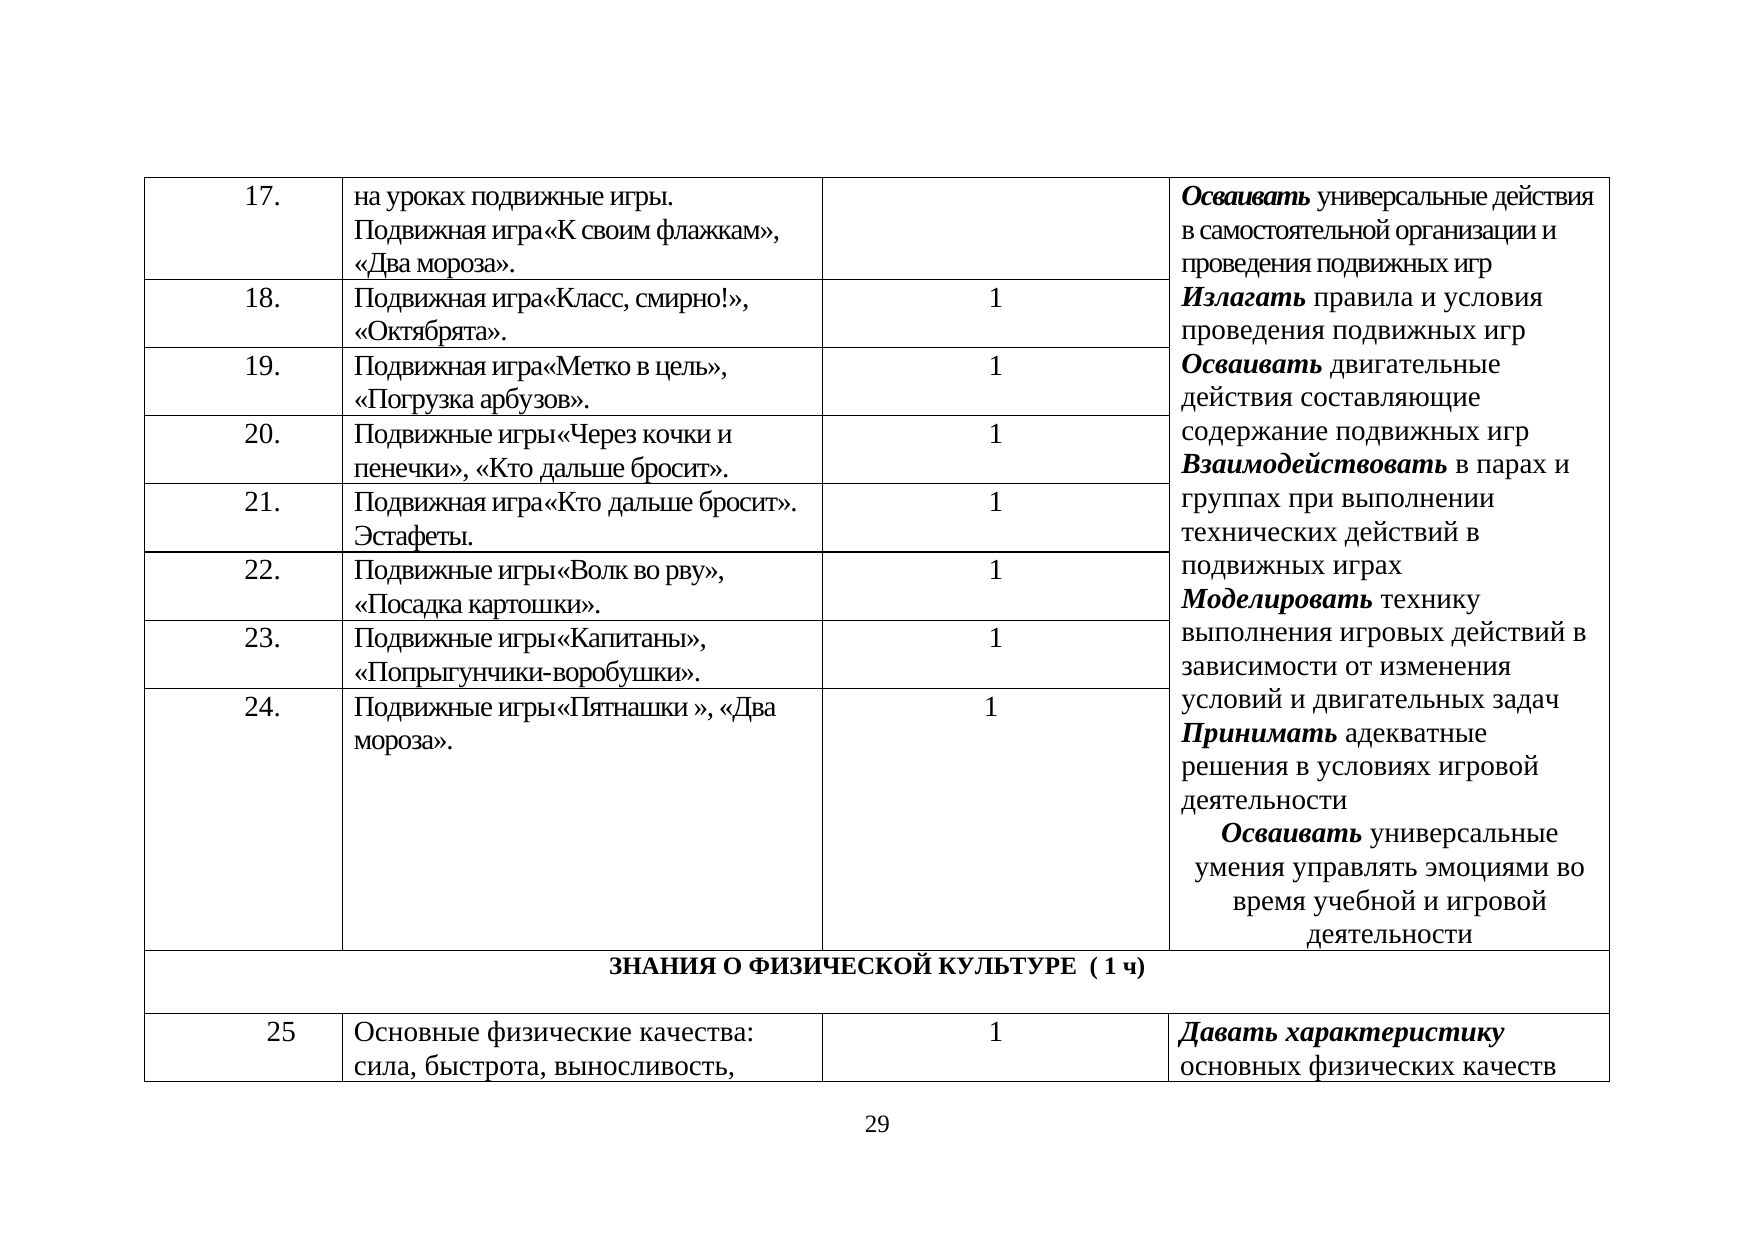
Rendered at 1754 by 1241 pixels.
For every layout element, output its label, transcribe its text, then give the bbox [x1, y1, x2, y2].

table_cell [1170, 178, 1609, 950]
table_cell 1 [823, 178, 1169, 279]
table_cell 24. [145, 689, 342, 950]
table_cell Подвижные игры«Волк во рву», «Посадка картошки». [343, 553, 822, 619]
table_cell 1 [823, 348, 1169, 415]
table_cell Подвижные игры«Пятнашки », «Два мороза». [343, 689, 822, 950]
table_cell 1 [823, 416, 1169, 483]
table_cell 22. [145, 553, 342, 619]
table_cell 1 [823, 280, 1169, 347]
table_cell 1 [823, 553, 1169, 619]
table_cell 18. [145, 280, 342, 347]
table_cell Подвижная игра«Метко в цель», «Погрузка арбузов». [343, 348, 822, 415]
table_cell Подвижная игра«Кто дальше бросит». Эстафеты. [343, 484, 822, 551]
table_cell 20. [145, 416, 342, 483]
table_cell 1 [823, 484, 1169, 551]
table_cell 1 [823, 1014, 1168, 1081]
table_cell Подвижные игры«Капитаны», «Попрыгунчики-воробушки». [343, 621, 822, 688]
table_cell Подвижные игры«Через кочки и пенечки», «Кто дальше бросит». [343, 416, 822, 483]
table_cell ЗНАНИЯ О ФИЗИЧЕСКОЙ КУЛЬТУРЕ ( 1 ч) [145, 951, 1609, 1013]
table_cell 1 [823, 621, 1169, 688]
table_cell 21. [145, 484, 342, 551]
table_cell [343, 1014, 822, 1081]
table_cell Подвижная игра«Класс, смирно!», «Октябрята». [343, 280, 822, 347]
table_cell 17. [145, 178, 342, 279]
table_cell 1 [823, 689, 1169, 950]
table_cell 25 [145, 1014, 342, 1081]
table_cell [1169, 1014, 1609, 1081]
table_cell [343, 178, 822, 279]
table_cell 23. [145, 621, 342, 688]
table_cell 19. [145, 348, 342, 415]
